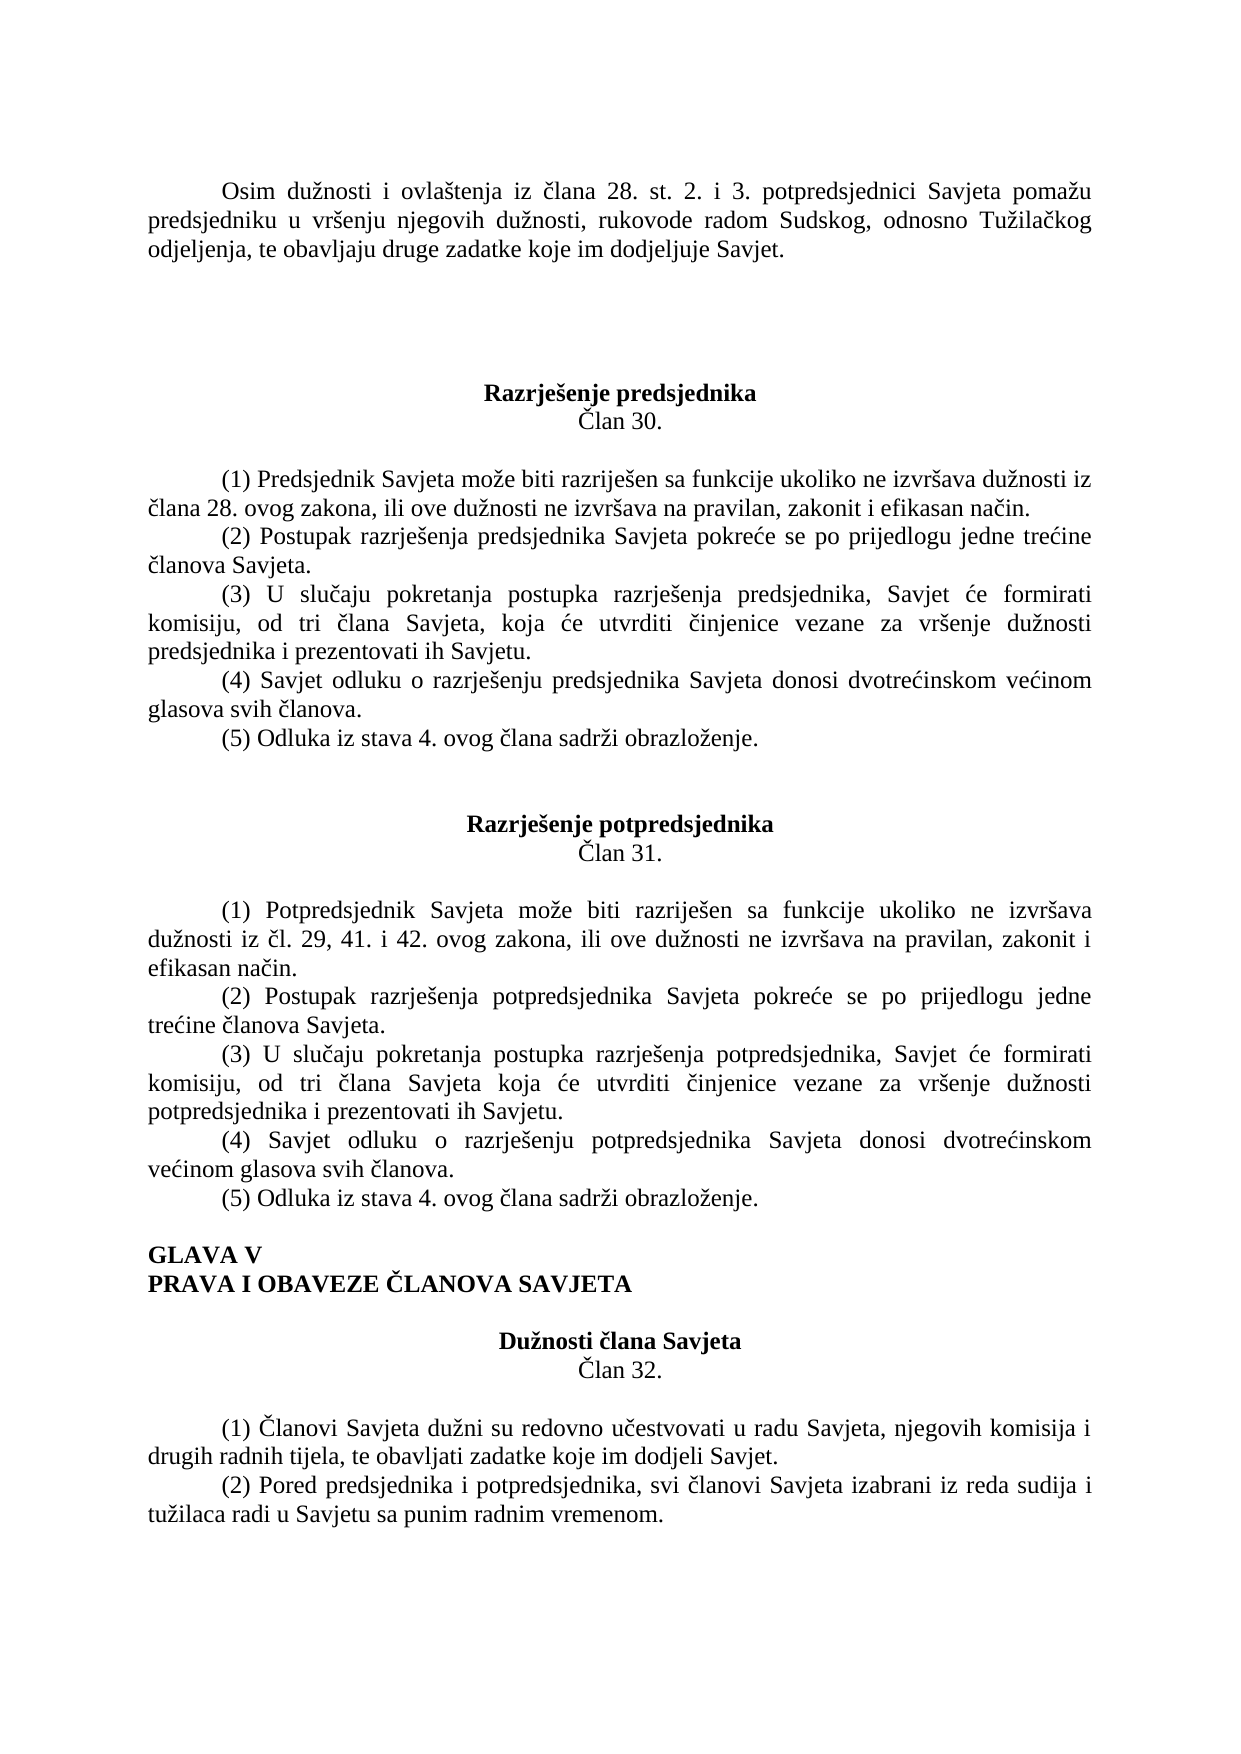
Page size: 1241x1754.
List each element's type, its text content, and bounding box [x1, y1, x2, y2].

text (1) Potpredsjednik Savjeta može biti razriješen sa funkcije ukoliko ne izvršava dužnosti iz čl. 29, 41. i 42. ovog zakona, ili ove dužnosti ne izvršava na pravilan, zakonit i efikasan način. [148, 895, 1093, 981]
text (4) Savjet odluku o razrješenju predsjednika Savjeta donosi dvotrećinskom većinom glasova svih članova. [148, 665, 1093, 723]
text GLAVA V [148, 1240, 1093, 1269]
text (3) U slučaju pokretanja postupka razrješenja predsjednika, Savjet će formirati komisiju, od tri člana Savjeta, koja će utvrditi činjenice vezane za vršenje dužnosti predsjednika i prezentovati ih Savjetu. [148, 579, 1093, 665]
text Član 32. [148, 1355, 1093, 1384]
text (2) Postupak razrješenja predsjednika Savjeta pokreće se po prijedlogu jedne trećine članova Savjeta. [148, 521, 1093, 579]
text Razrješenje predsjednika [148, 378, 1093, 406]
text Razrješenje potpredsjednika [148, 809, 1093, 838]
text (2) Postupak razrješenja potpredsjednika Savjeta pokreće se po prijedlogu jedne trećine članova Savjeta. [148, 981, 1093, 1039]
text (1) Članovi Savjeta dužni su redovno učestvovati u radu Savjeta, njegovih komisija i drugih radnih tijela, te obavljati zadatke koje im dodjeli Savjet. [148, 1413, 1093, 1470]
text (3) U slučaju pokretanja postupka razrješenja potpredsjednika, Savjet će formirati komisiju, od tri člana Savjeta koja će utvrditi činjenice vezane za vršenje dužnosti potpredsjednika i prezentovati ih Savjetu. [148, 1039, 1093, 1125]
text Osim dužnosti i ovlaštenja iz člana 28. st. 2. i 3. potpredsjednici Savjeta pomažu predsjedniku u vršenju njegovih dužnosti, rukovode radom Sudskog, odnosno Tužilačkog odjeljenja, te obavljaju druge zadatke koje im dodjeljuje Savjet. [148, 176, 1093, 263]
text Član 30. [148, 406, 1093, 435]
text (5) Odluka iz stava 4. ovog člana sadrži obrazloženje. [148, 1183, 1093, 1211]
text PRAVA I OBAVEZE ČLANOVA SAVJETA [148, 1269, 1093, 1298]
text (5) Odluka iz stava 4. ovog člana sadrži obrazloženje. [148, 723, 1093, 751]
text (2) Pored predsjednika i potpredsjednika, svi članovi Savjeta izabrani iz reda sudija i tužilaca radi u Savjetu sa punim radnim vremenom. [148, 1470, 1093, 1528]
text (1) Predsjednik Savjeta može biti razriješen sa funkcije ukoliko ne izvršava dužnosti iz člana 28. ovog zakona, ili ove dužnosti ne izvršava na pravilan, zakonit i efikasan način. [148, 464, 1093, 521]
text Dužnosti člana Savjeta [148, 1326, 1093, 1355]
text (4) Savjet odluku o razrješenju potpredsjednika Savjeta donosi dvotrećinskom većinom glasova svih članova. [148, 1125, 1093, 1183]
text Član 31. [148, 838, 1093, 866]
